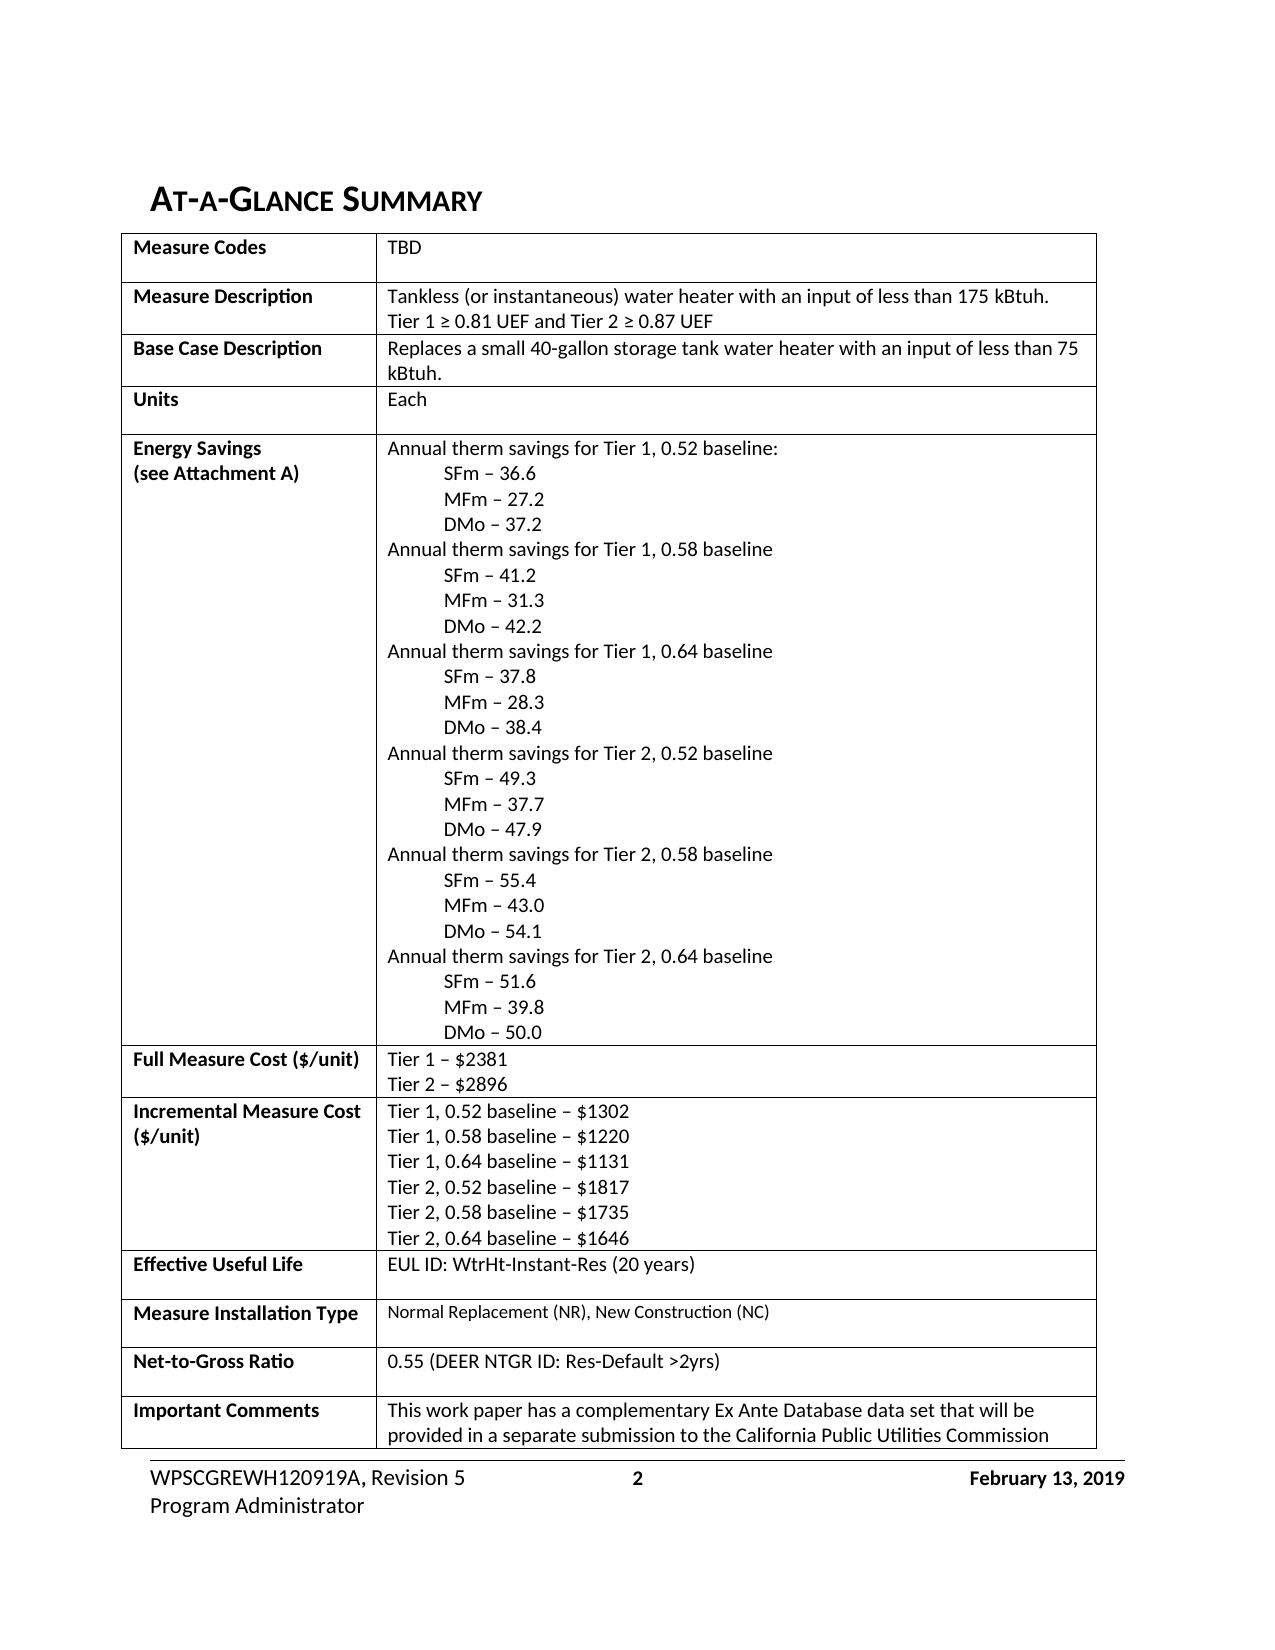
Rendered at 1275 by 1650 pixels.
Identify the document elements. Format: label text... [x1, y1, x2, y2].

table_cell Incremental Measure Cost ($/unit) [122, 1098, 376, 1250]
table_cell Units [122, 387, 376, 434]
table_cell Replaces a small 40-gallon storage tank water heater with an input of less than 75 kBtuh. [377, 335, 1096, 386]
table_cell Important Comments [122, 1397, 376, 1448]
table_cell Measure Installation Type [122, 1300, 376, 1347]
subtitle At-a-Glance Summary [150, 175, 1125, 221]
table_cell Base Case Description [122, 335, 376, 386]
table_header Measure Codes [122, 234, 376, 282]
table_header TBD [377, 234, 1096, 282]
table_cell Tier 1 – $2381 Tier 2 – $2896 [377, 1046, 1096, 1097]
table_cell Net-to-Gross Ratio [122, 1348, 376, 1396]
table_cell Normal Replacement (NR), New Construction (NC) [377, 1300, 1096, 1347]
table_cell Effective Useful Life [122, 1251, 376, 1299]
table_cell Tankless (or instantaneous) water heater with an input of less than 175 kBtuh. Tier 1 ≥ 0.81 UEF and Tier 2 ≥ 0.87 UEF [377, 283, 1096, 334]
table_cell Energy Savings (see Attachment A) [122, 435, 376, 1045]
table_cell 0.55 (DEER NTGR ID: Res-Default >2yrs) [377, 1348, 1096, 1396]
table_cell Annual therm savings for Tier 1, 0.52 baseline: SFm – 36.6 MFm – 27.2 DMo – 37.2 Annual therm savings for Tier 1, 0.58 baseline SFm – 41.2 MFm – 31.3 DMo – 42.2 Annual therm savings for Tier 1, 0.64 baseline SFm – 37.8 MFm – 28.3 DMo – 38.4 Annual therm savings for Tier 2, 0.52 baseline SFm – 49.3 MFm – 37.7 DMo – 47.9 Annual therm savings for Tier 2, 0.58 baseline SFm – 55.4 MFm – 43.0 DMo – 54.1 Annual therm savings for Tier 2, 0.64 baseline SFm – 51.6 MFm – 39.8 DMo – 50.0 [377, 435, 1096, 1045]
table_cell Full Measure Cost ($/unit) [122, 1046, 376, 1097]
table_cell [377, 1397, 1096, 1448]
table_cell EUL ID: WtrHt-Instant-Res (20 years) [377, 1251, 1096, 1299]
table_cell Each [377, 387, 1096, 434]
table_cell Tier 1, 0.52 baseline – $1302 Tier 1, 0.58 baseline – $1220 Tier 1, 0.64 baseline – $1131 Tier 2, 0.52 baseline – $1817 Tier 2, 0.58 baseline – $1735 Tier 2, 0.64 baseline – $1646 [377, 1098, 1096, 1250]
table_cell Measure Description [122, 283, 376, 334]
